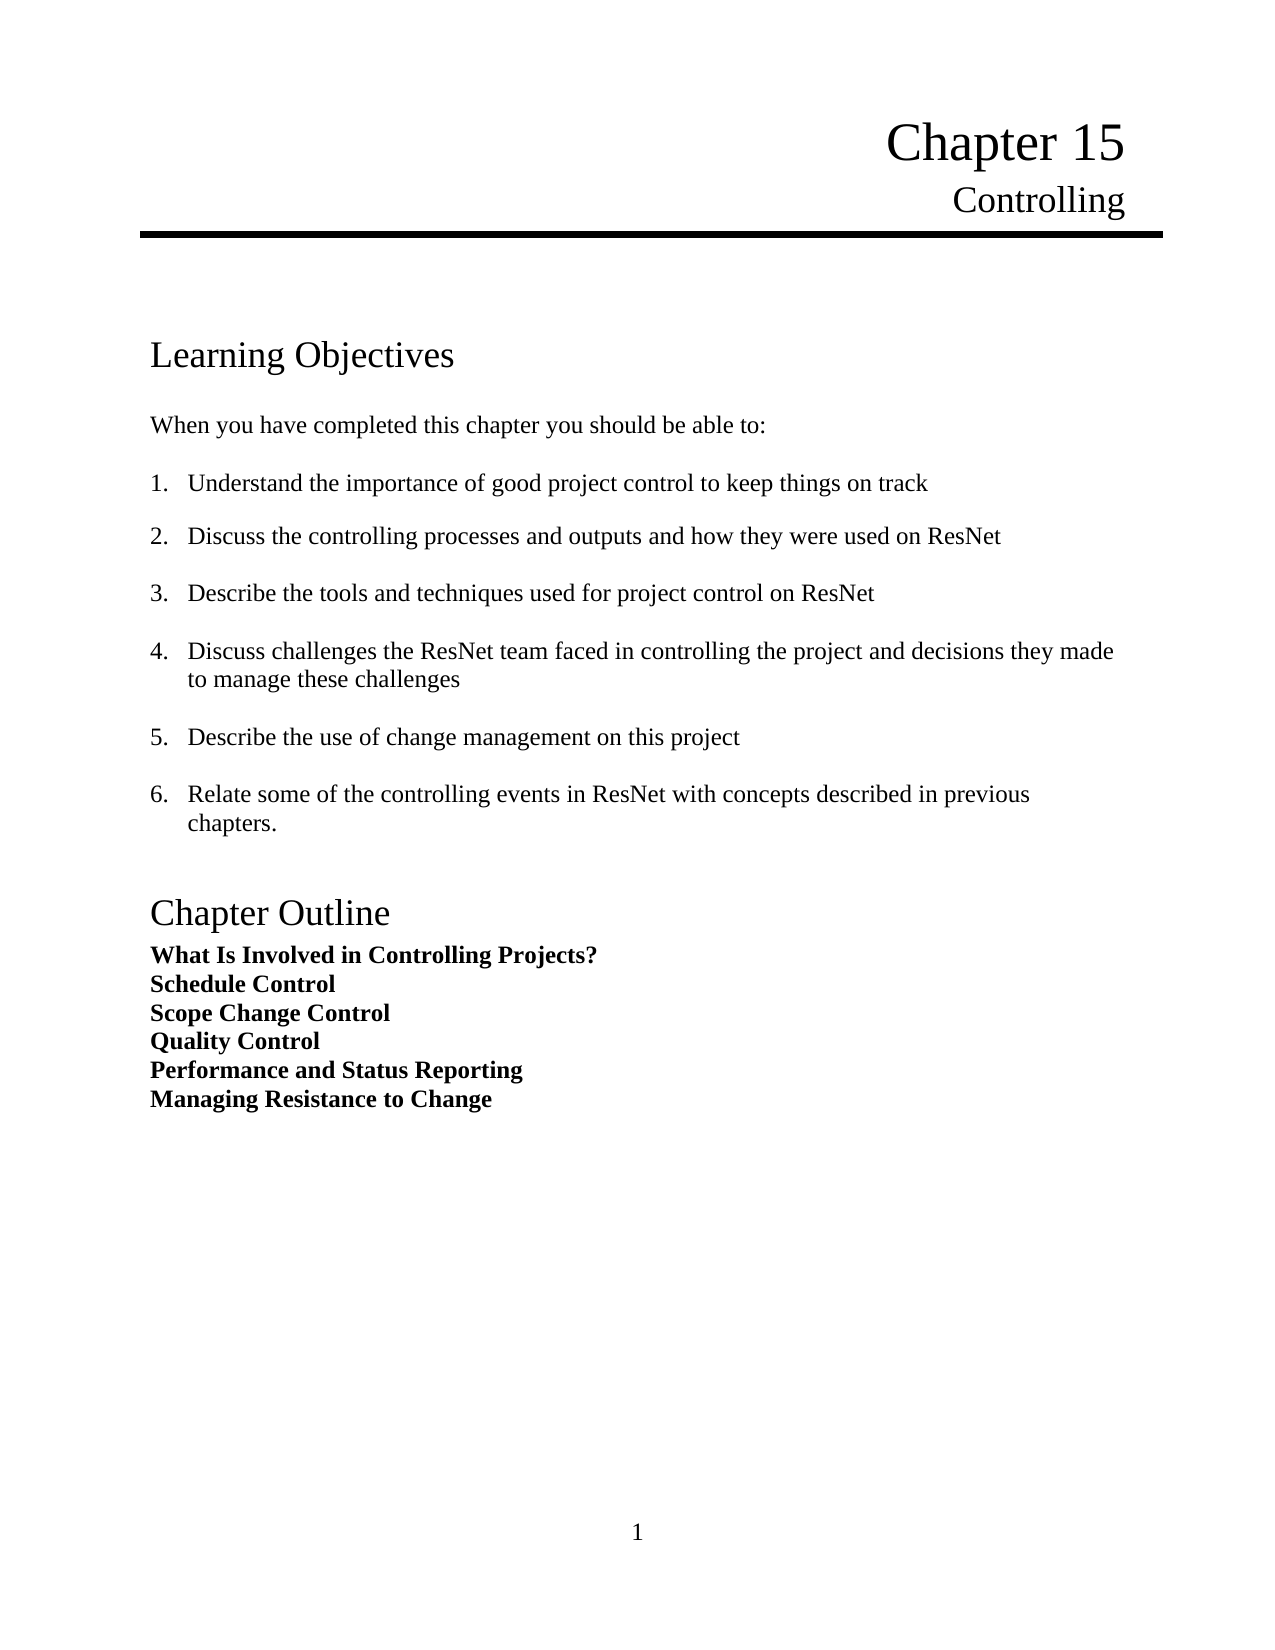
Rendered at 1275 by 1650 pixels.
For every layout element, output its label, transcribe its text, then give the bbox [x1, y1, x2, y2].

text Performance and Status Reporting [150, 1055, 1125, 1084]
list Describe the tools and techniques used for project control on ResNet [150, 578, 1125, 607]
list Describe the use of change management on this project [150, 722, 1125, 751]
text Controlling [150, 178, 1125, 221]
text Quality Control [150, 1026, 1125, 1055]
text Scope Change Control [150, 998, 1125, 1026]
subtitle Chapter Outline [150, 891, 1125, 934]
list Discuss challenges the ResNet team faced in controlling the project and decisions they made to manage these challenges [150, 636, 1125, 693]
text Managing Resistance to Change [150, 1084, 1125, 1113]
text What Is Involved in Controlling Projects? [150, 940, 1125, 969]
list Understand the importance of good project control to keep things on track [150, 468, 1125, 497]
list Discuss the controlling processes and outputs and how they were used on ResNet [150, 521, 1125, 549]
subtitle Learning Objectives [150, 332, 1125, 375]
text Schedule Control [150, 969, 1125, 998]
list Relate some of the controlling events in ResNet with concepts described in previous chapters. [150, 779, 1125, 837]
subtitle Chapter 15 [150, 109, 1125, 172]
text When you have completed this chapter you should be able to: [150, 410, 1125, 439]
